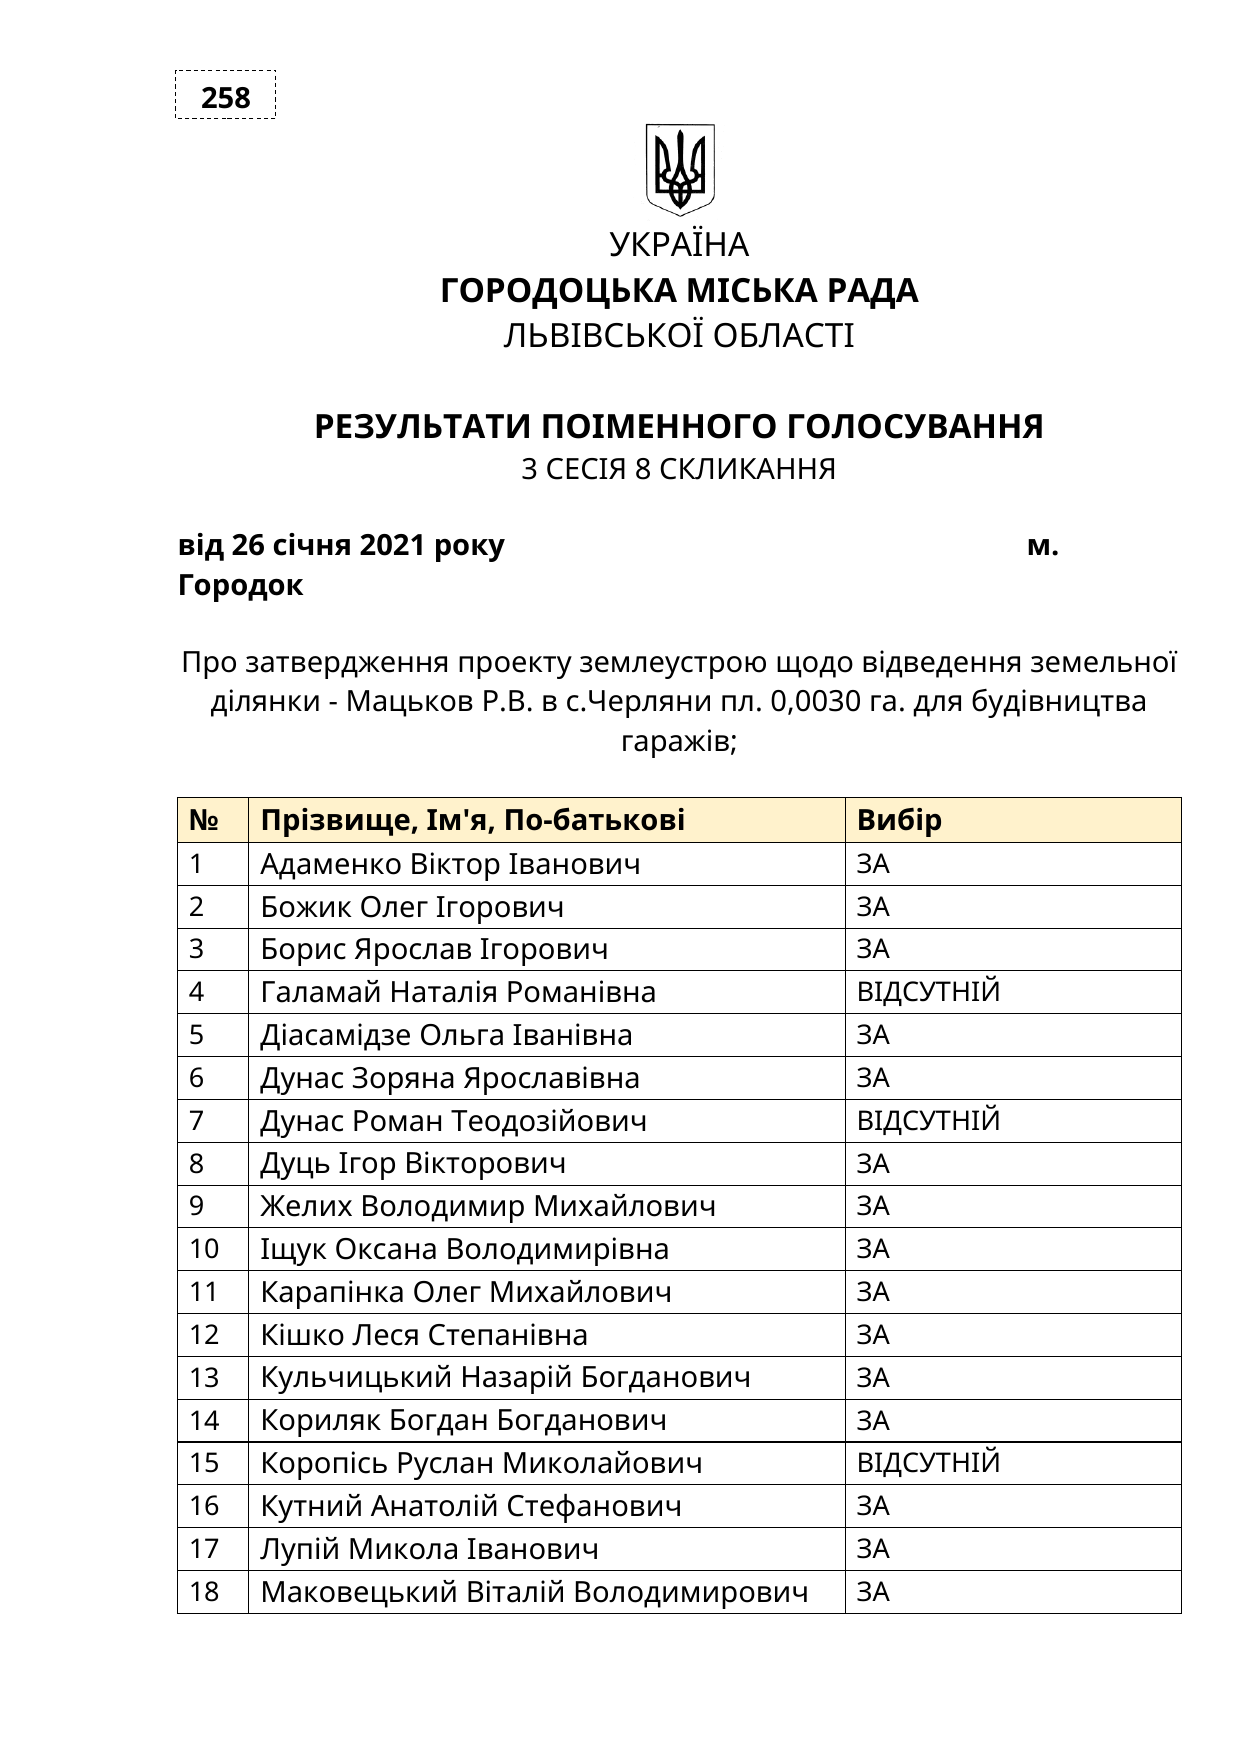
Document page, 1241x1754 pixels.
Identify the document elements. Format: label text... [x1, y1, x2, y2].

table_cell Карапінка Олег Михайлович [249, 1271, 845, 1313]
table_cell Маковецький Віталій Володимирович [249, 1571, 845, 1613]
table_cell ЗА [846, 1571, 1181, 1613]
table_cell ЗА [846, 929, 1181, 970]
table_cell 18 [178, 1571, 248, 1613]
table_cell 17 [178, 1528, 248, 1570]
table_header Вибір [846, 798, 1181, 842]
table_cell 12 [178, 1314, 248, 1356]
text ГОРОДОЦЬКА МІСЬКА РАДА [177, 266, 1181, 312]
table_cell ЗА [846, 1228, 1181, 1270]
text 3 СЕСІЯ 8 СКЛИКАННЯ [177, 448, 1181, 488]
table_cell ЗА [846, 1528, 1181, 1570]
table_cell 16 [178, 1485, 248, 1527]
table_cell ЗА [846, 1057, 1181, 1099]
table_cell Лупій Микола Іванович [249, 1528, 845, 1570]
table_cell 1 [178, 843, 248, 885]
table_cell Кульчицький Назарій Богданович [249, 1357, 845, 1398]
table_cell Дунас Зоряна Ярославівна [249, 1057, 845, 1099]
table_cell ЗА [846, 1357, 1181, 1398]
table_cell ЗА [846, 1014, 1181, 1056]
table_cell 3 [178, 929, 248, 970]
table_cell 8 [178, 1143, 248, 1184]
text РЕЗУЛЬТАТИ ПОІМЕННОГО ГОЛОСУВАННЯ [177, 403, 1181, 448]
table_header № [178, 798, 248, 842]
table_cell ЗА [846, 1186, 1181, 1227]
table_cell Дуць Ігор Вікторович [249, 1143, 845, 1184]
table_cell ЗА [846, 1143, 1181, 1184]
table_cell ВІДСУТНІЙ [846, 971, 1181, 1013]
table_cell 4 [178, 971, 248, 1013]
text від 26 січня 2021 року м. Городок [177, 525, 1181, 604]
table_cell 14 [178, 1400, 248, 1441]
table_cell 2 [178, 886, 248, 928]
text УКРАЇНА [177, 221, 1181, 266]
table_cell 7 [178, 1100, 248, 1142]
table_cell 10 [178, 1228, 248, 1270]
table_cell 11 [178, 1271, 248, 1313]
table_cell 15 [178, 1443, 248, 1484]
table_cell Желих Володимир Михайлович [249, 1186, 845, 1227]
table_cell ВІДСУТНІЙ [846, 1443, 1181, 1484]
table_cell ЗА [846, 1271, 1181, 1313]
table_cell Діасамідзе Ольга Іванівна [249, 1014, 845, 1056]
table_cell 6 [178, 1057, 248, 1099]
table_cell Борис Ярослав Ігорович [249, 929, 845, 970]
table_cell ЗА [846, 886, 1181, 928]
table_header Прізвище, Ім'я, По-батькові [249, 798, 845, 842]
table_cell 9 [178, 1186, 248, 1227]
table_cell ВІДСУТНІЙ [846, 1100, 1181, 1142]
text Про затвердження проекту землеустрою щодо відведення земельної ділянки - Мацьков Р.В. в с.Черляни пл. 0,0030 га. для будівництва гаражів; [177, 641, 1181, 760]
picture [633, 118, 726, 221]
table_cell Іщук Оксана Володимирівна [249, 1228, 845, 1270]
table_cell Кориляк Богдан Богданович [249, 1400, 845, 1441]
table_cell Божик Олег Ігорович [249, 886, 845, 928]
table_cell ЗА [846, 843, 1181, 885]
table_cell Коропісь Руслан Миколайович [249, 1443, 845, 1484]
table_cell Галамай Наталія Романівна [249, 971, 845, 1013]
table_cell Кутний Анатолій Стефанович [249, 1485, 845, 1527]
table_cell Адаменко Віктор Іванович [249, 843, 845, 885]
table_cell ЗА [846, 1485, 1181, 1527]
table_cell Кішко Леся Степанівна [249, 1314, 845, 1356]
table_cell ЗА [846, 1400, 1181, 1441]
table_cell Дунас Роман Теодозійович [249, 1100, 845, 1142]
text ЛЬВІВСЬКОЇ ОБЛАСТІ [177, 312, 1181, 357]
table_cell 5 [178, 1014, 248, 1056]
table_cell ЗА [846, 1314, 1181, 1356]
table_cell 13 [178, 1357, 248, 1398]
